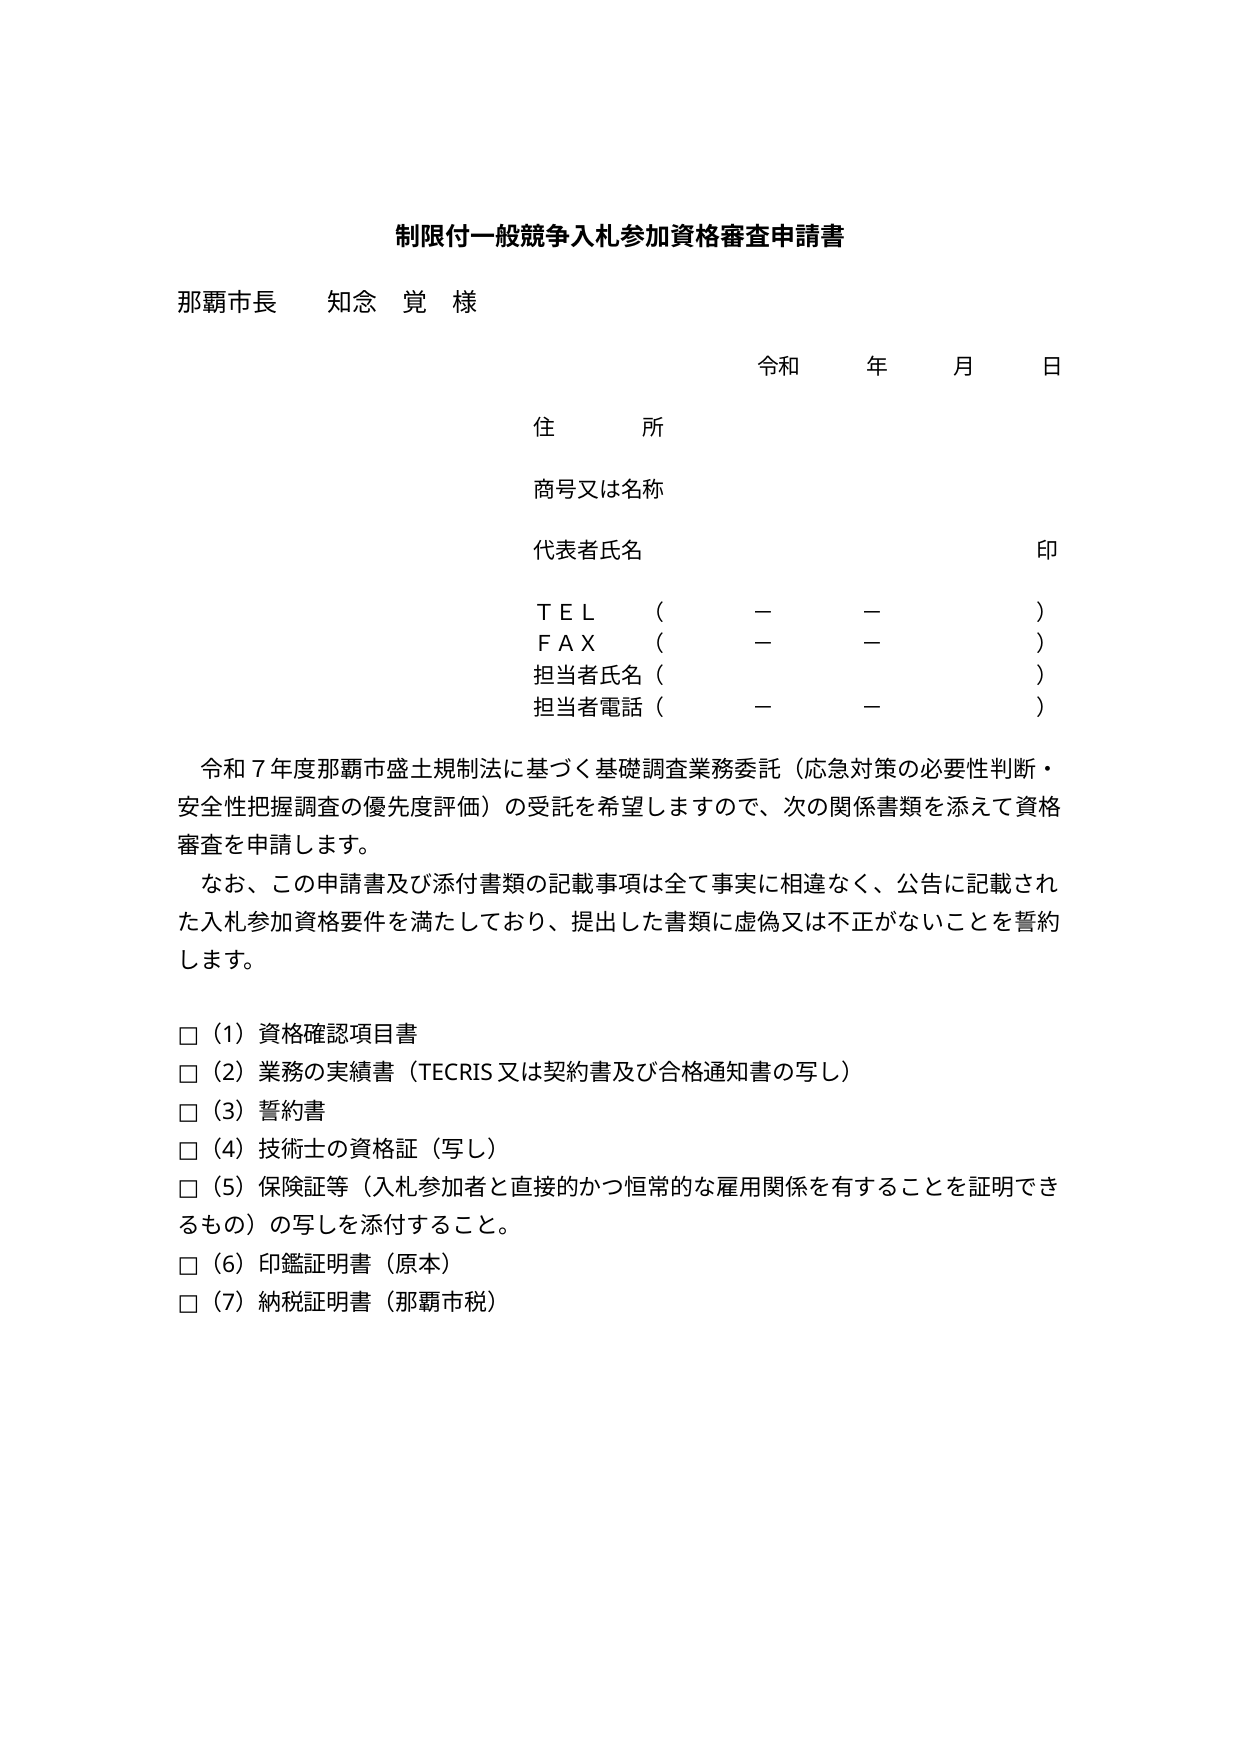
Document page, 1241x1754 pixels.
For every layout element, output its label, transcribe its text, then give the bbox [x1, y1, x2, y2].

text □（6）印鑑証明書（原本） [177, 1246, 1063, 1279]
text 令和 年 月 日 [177, 349, 1063, 381]
text ＦＡＸ （ － － ） [533, 626, 1063, 658]
text ＴＥＬ （ － － ） [533, 595, 1063, 626]
text □（2）業務の実績書（TECRIS又は契約書及び合格通知書の写し） [177, 1054, 1063, 1087]
text □（7）納税証明書（那覇市税） [177, 1284, 1063, 1317]
text 令和７年度那覇市盛土規制法に基づく基礎調査業務委託（応急対策の必要性判断・安全性把握調査の優先度評価）の受託を希望しますので、次の関係書類を添えて資格審査を申請します。 [177, 751, 1063, 861]
text 代表者氏名 印 [533, 533, 1063, 565]
text 那覇市長 知念 覚 様 [177, 283, 1063, 319]
text 担当者電話（ － － ） [533, 690, 1063, 721]
text □（4）技術士の資格証（写し） [177, 1131, 1063, 1164]
text 住 所 [533, 410, 1063, 442]
text □（1）資格確認項目書 [177, 1016, 1063, 1049]
text なお、この申請書及び添付書類の記載事項は全て事実に相違なく、公告に記載された入札参加資格要件を満たしており、提出した書類に虚偽又は不正がないことを誓約します。 [177, 866, 1063, 975]
text □（5）保険証等（入札参加者と直接的かつ恒常的な雇用関係を有することを証明できるもの）の写しを添付すること。 [177, 1169, 1063, 1241]
text 制限付一般競争入札参加資格審査申請書 [177, 217, 1063, 253]
text 担当者氏名（ ） [533, 658, 1063, 690]
text 商号又は名称 [533, 472, 1063, 503]
text □（3）誓約書 [177, 1092, 1063, 1126]
